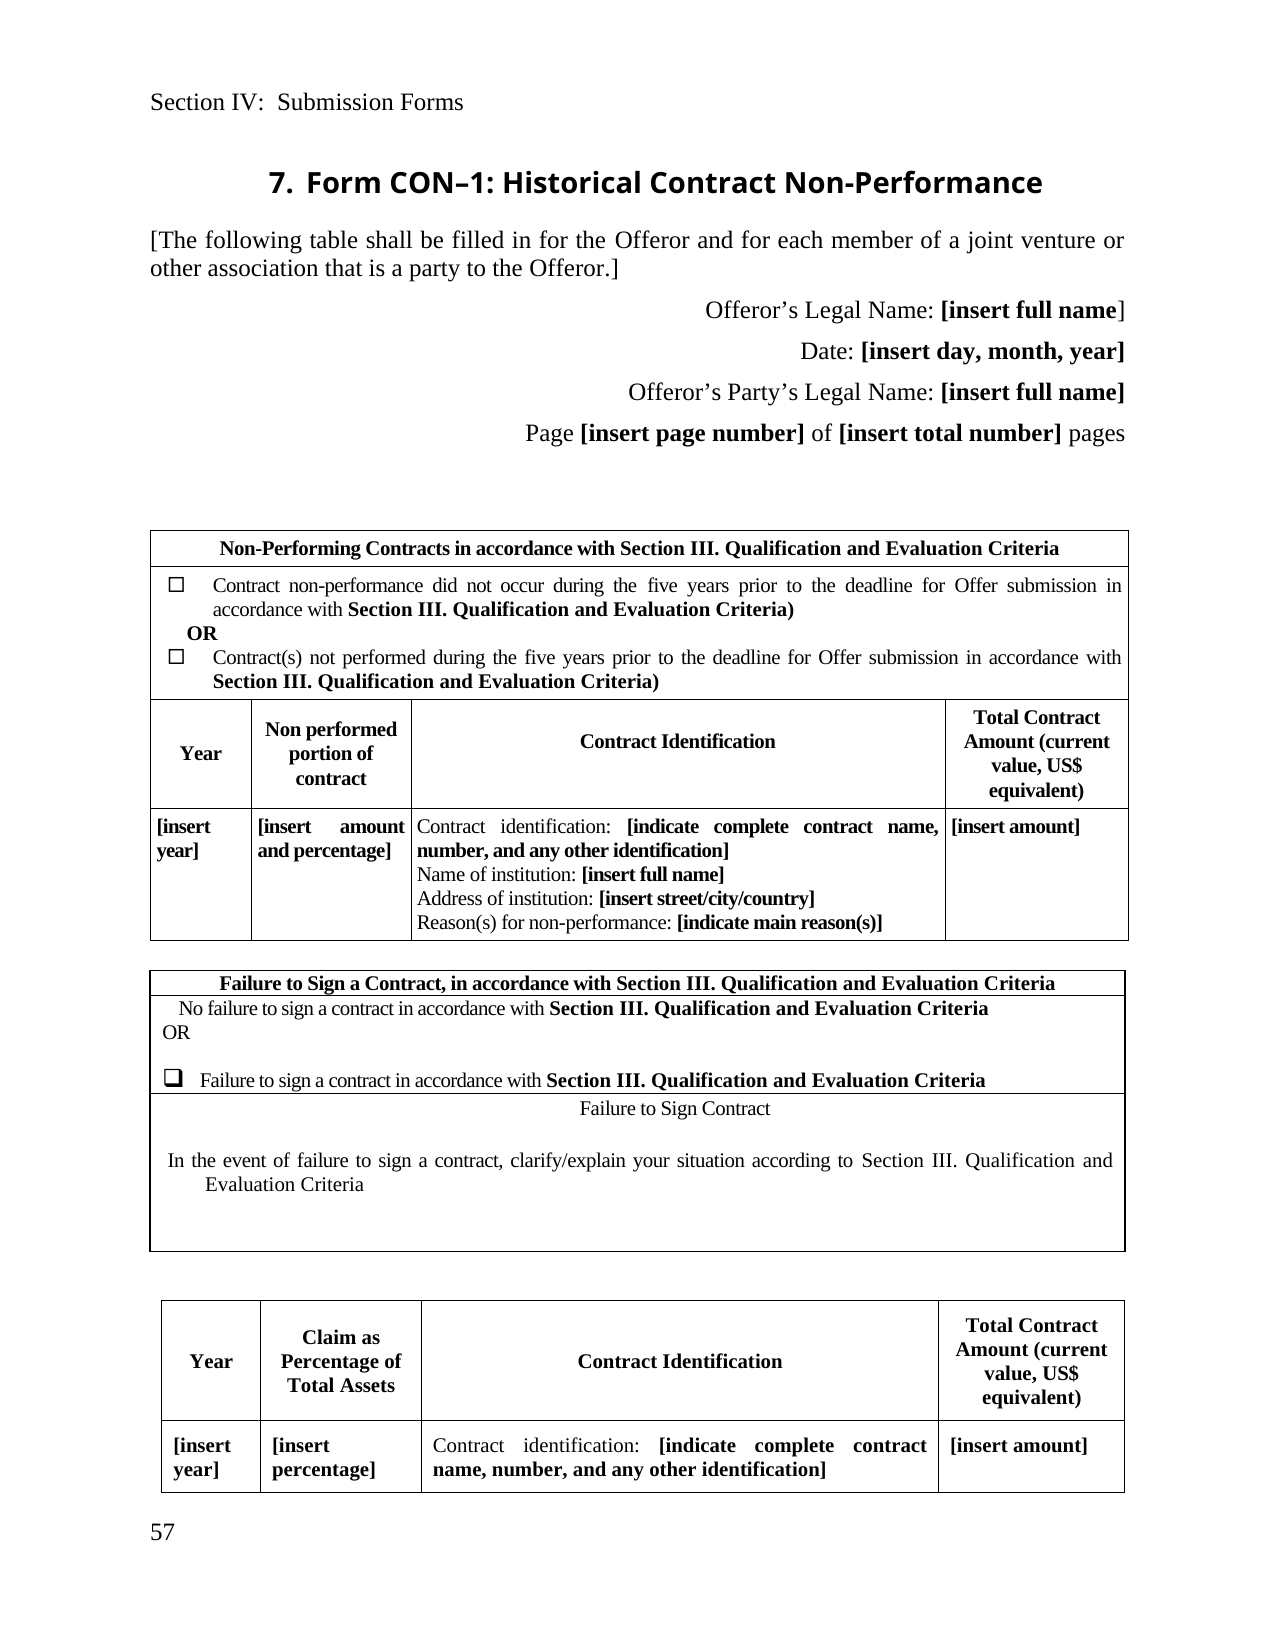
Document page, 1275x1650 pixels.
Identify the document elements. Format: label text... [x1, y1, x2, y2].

table_cell Failure to Sign Contract In the event of failure to sign a contract, clarify/explain your situation according to Section III. Qualification and Evaluation Criteria [151, 1094, 1124, 1251]
table_cell [insert percentage] [261, 1421, 421, 1492]
subtitle Form CON–1: Historical Contract Non-Performance [187, 162, 1125, 202]
text Page [insert page number] of [insert total number] pages [150, 418, 1125, 447]
text Date: [insert day, month, year] [150, 336, 1125, 365]
table_header Total Contract Amount (current value, US$ equivalent) [939, 1301, 1124, 1420]
table_header Non-Performing Contracts in accordance with Section III. Qualification and Evaluation Criteria [151, 531, 1128, 566]
table_cell Contract Identification [412, 700, 945, 807]
table_header Year [162, 1301, 260, 1420]
table_cell Contract identification: [indicate complete contract name, number, and any other identification] Name of institution: [insert full name] Address of institution: [insert street/city/country] Reason(s) for non-performance: [indicate main reason(s)] [412, 809, 945, 940]
table_cell [insert amount] [939, 1421, 1124, 1492]
text Offeror’s Legal Name: [insert full name] [150, 295, 1125, 323]
table_cell Year [151, 700, 251, 807]
text [The following table shall be filled in for the Offeror and for each member of a joint venture or other association that is a party to the Offeror.] [150, 225, 1125, 282]
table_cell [422, 1421, 938, 1492]
table_cell [insert year] [162, 1421, 260, 1492]
text Offeror’s Party’s Legal Name: [insert full name] [150, 377, 1125, 406]
table_cell [insert amount and percentage] [252, 809, 411, 940]
table_cell [insert amount] [946, 809, 1128, 940]
table_cell Contract non-performance did not occur during the five years prior to the deadline for Offer submission in accordance with Section III. Qualification and Evaluation Criteria) OR Contract(s) not performed during the five years prior to the deadline for Offer submission in accordance with Section III. Qualification and Evaluation Criteria) [151, 567, 1128, 699]
table_header Claim as Percentage of Total Assets [261, 1301, 421, 1420]
table_header Contract Identification [422, 1301, 938, 1420]
table_cell Total Contract Amount (current value, US$ equivalent) [946, 700, 1128, 807]
table_cell Non performed portion of contract [252, 700, 411, 807]
table_cell [insert year] [151, 809, 251, 940]
table_header Failure to Sign a Contract, in accordance with Section III. Qualification and Evaluation Criteria [151, 971, 1124, 994]
table_cell No failure to sign a contract in accordance with Section III. Qualification and Evaluation Criteria OR Failure to sign a contract in accordance with Section III. Qualification and Evaluation Criteria [151, 996, 1124, 1093]
